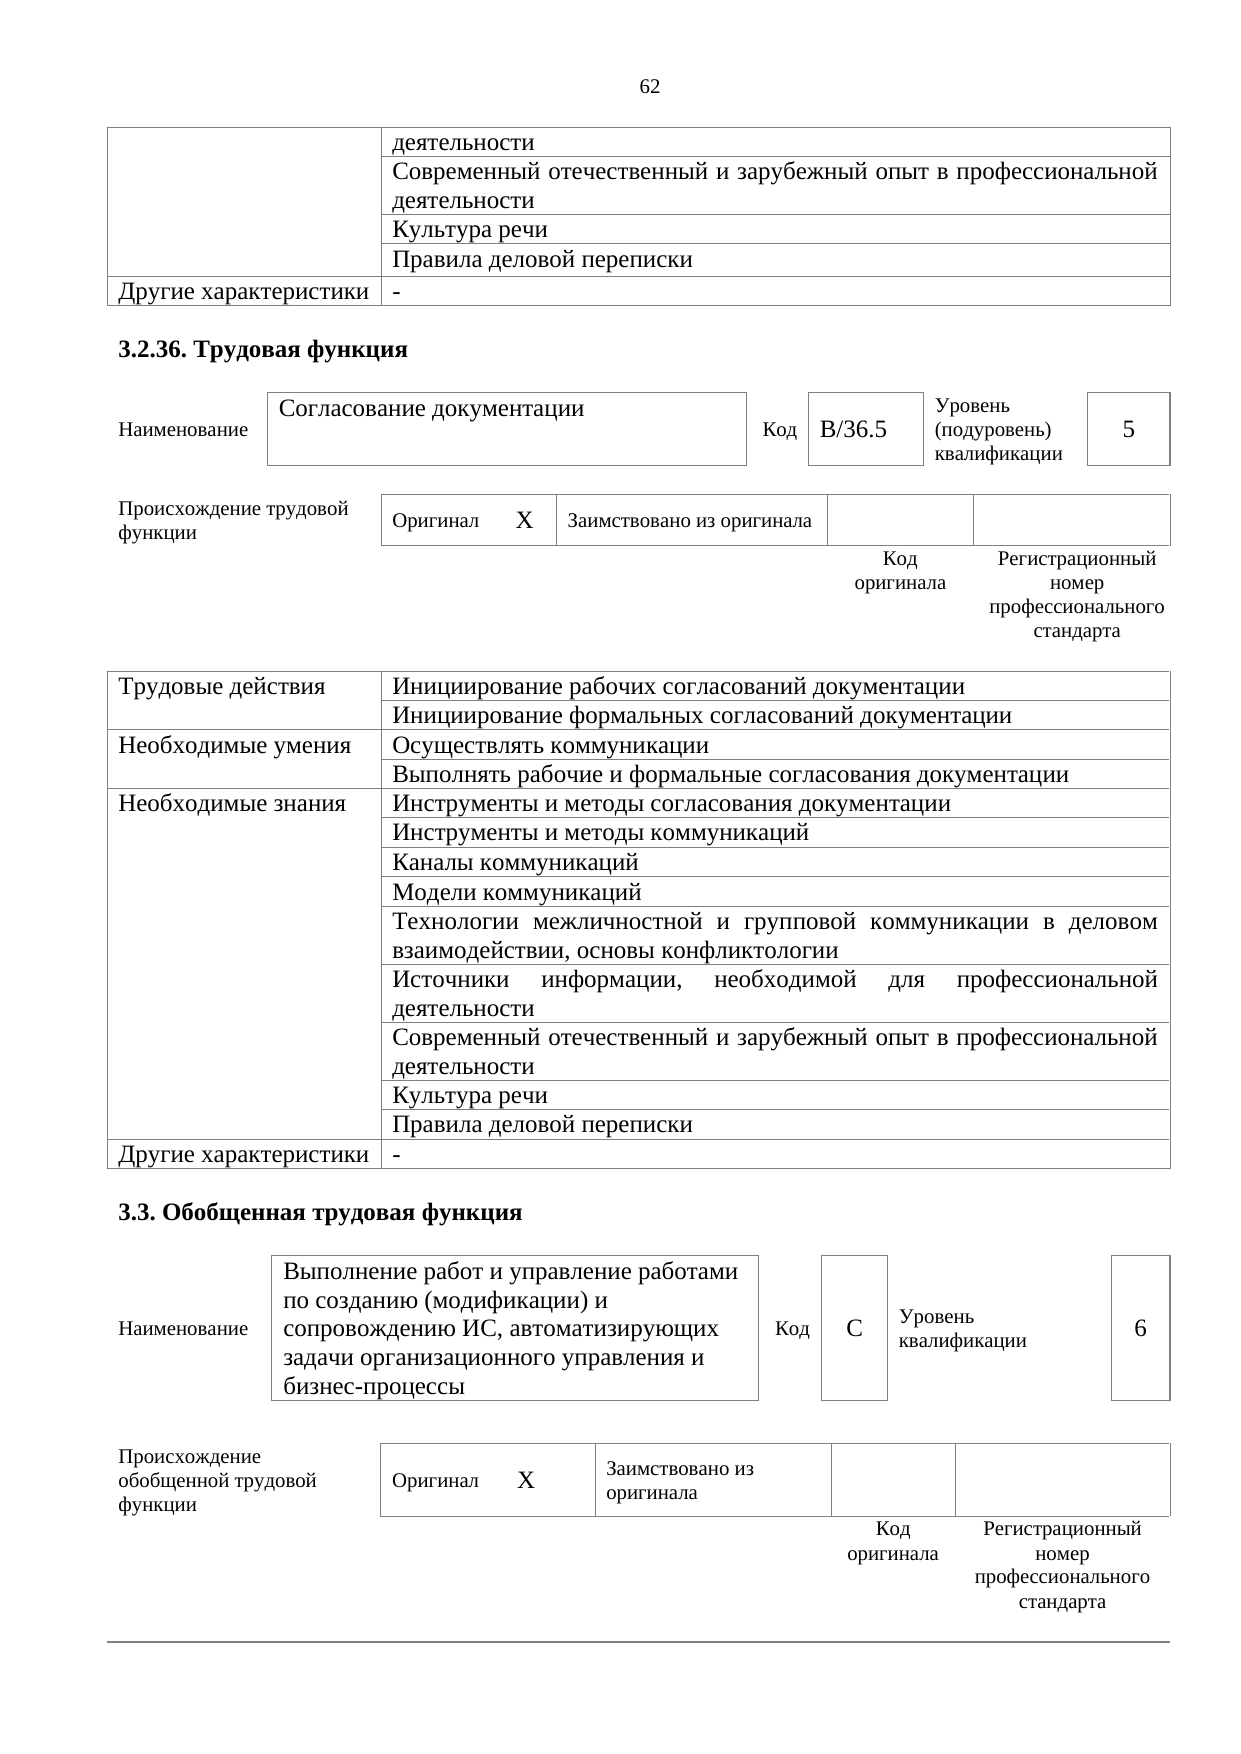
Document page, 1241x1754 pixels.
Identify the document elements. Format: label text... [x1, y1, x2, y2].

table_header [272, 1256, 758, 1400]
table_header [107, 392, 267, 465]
subtitle 3.3. Обобщенная трудовая функция [118, 1197, 1181, 1226]
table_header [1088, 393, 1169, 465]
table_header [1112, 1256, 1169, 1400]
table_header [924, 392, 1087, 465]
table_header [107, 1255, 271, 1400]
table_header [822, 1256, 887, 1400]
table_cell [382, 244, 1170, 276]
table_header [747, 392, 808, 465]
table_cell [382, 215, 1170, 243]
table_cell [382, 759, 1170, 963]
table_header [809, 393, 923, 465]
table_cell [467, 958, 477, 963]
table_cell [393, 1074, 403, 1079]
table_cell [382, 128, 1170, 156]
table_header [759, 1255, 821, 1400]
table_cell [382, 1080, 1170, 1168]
subtitle 3.2.36. Трудовая функция [118, 334, 1181, 363]
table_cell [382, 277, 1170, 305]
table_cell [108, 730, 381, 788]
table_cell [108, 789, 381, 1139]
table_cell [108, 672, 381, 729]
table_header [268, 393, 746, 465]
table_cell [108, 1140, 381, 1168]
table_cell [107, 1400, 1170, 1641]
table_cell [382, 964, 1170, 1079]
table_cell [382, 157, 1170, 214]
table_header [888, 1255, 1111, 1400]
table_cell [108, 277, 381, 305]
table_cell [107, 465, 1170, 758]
